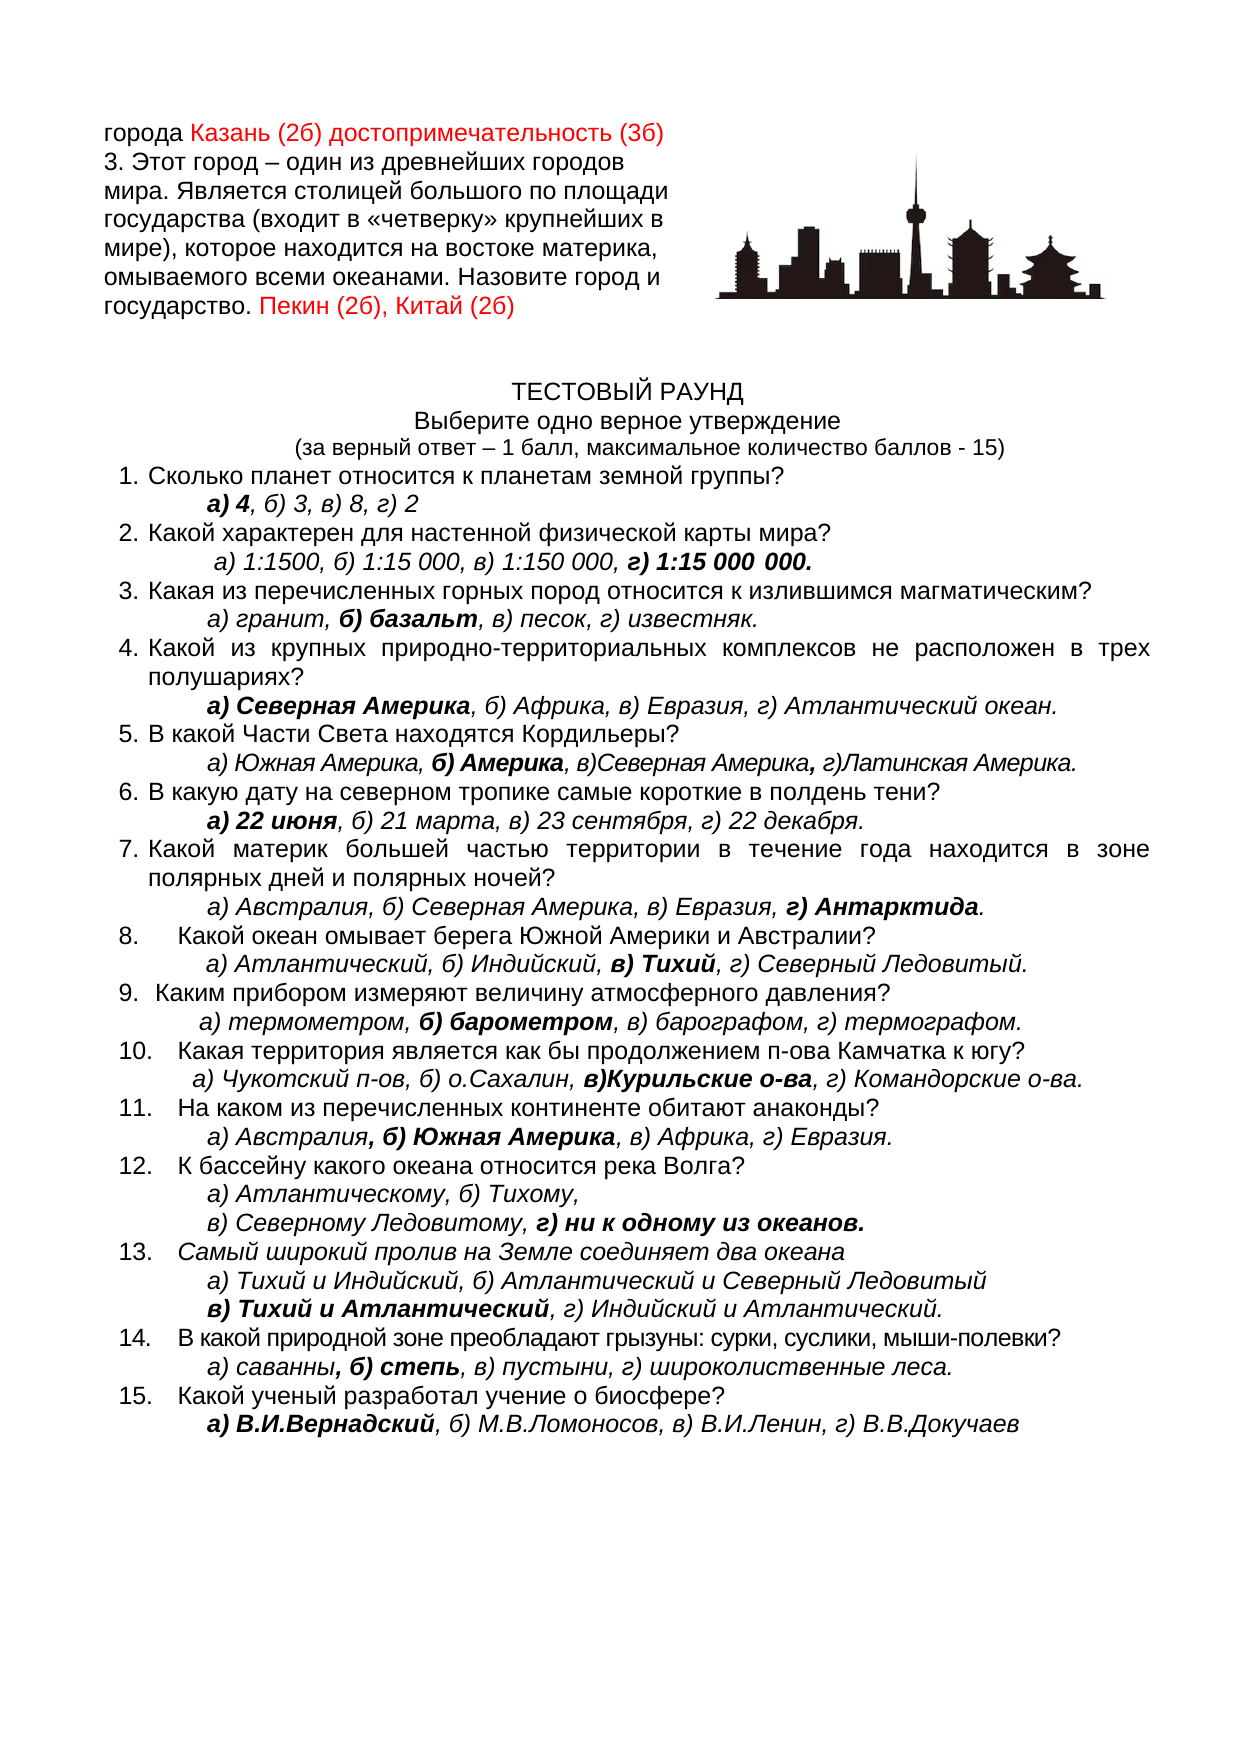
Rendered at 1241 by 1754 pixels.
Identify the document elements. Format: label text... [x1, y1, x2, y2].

text ТЕСТОВЫЙ РАУНД [103, 377, 1152, 406]
list а) Атлантическому, б) Тихому, [148, 1179, 1152, 1208]
list Самый широкий пролив на Земле соединяет два океана [118, 1237, 1152, 1266]
list Какой характерен для настенной физической карты мира? [118, 518, 1152, 547]
list а) Тихий и Индийский, б) Атлантический и Северный Ледовитый [148, 1266, 1152, 1294]
list Сколько планет относится к планетам земной группы? [118, 461, 1152, 489]
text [103, 118, 1152, 147]
list В какую дату на северном тропике самые короткие в полдень тени? [118, 777, 1152, 806]
text а) 22 июня, б) 21 марта, в) 23 сентября, г) 22 декабря. [148, 806, 1152, 834]
list в) Тихий и Атлантический, г) Индийский и Атлантический. [148, 1294, 1152, 1323]
text а) 4, б) 3, в) 8, г) 2 [148, 489, 1152, 518]
list а) В.И.Вернадский, б) М.В.Ломоносов, в) В.И.Ленин, г) В.В.Докучаев [148, 1409, 1152, 1438]
list а) саванны, б) степь, в) пустыни, г) широколиственные леса. [148, 1352, 1152, 1381]
list Каким прибором измеряют величину атмосферного давления? [118, 978, 1152, 1007]
list в) Северному Ледовитому, г) ни к одному из океанов. [148, 1208, 1152, 1237]
list а) Северная Америка, б) Африка, в) Евразия, г) Атлантический океан. [148, 691, 1152, 719]
list К бассейну какого океана относится река Волга? [118, 1151, 1152, 1179]
list а) Австралия, б) Северная Америка, в) Евразия, г) Антарктида. [148, 892, 1152, 921]
list Какая из перечисленных горных пород относится к излившимся магматическим? [118, 576, 1152, 604]
list а) Чукотский п-ов, б) о.Сахалин, в)Курильские о-ва, г) Командорские о-ва. [148, 1064, 1152, 1093]
list На каком из перечисленных континенте обитают анаконды? [118, 1093, 1152, 1122]
list Какой из крупных природно-территориальных комплексов не расположен в трех полушариях? [118, 633, 1152, 691]
list а) Австралия, б) Южная Америка, в) Африка, г) Евразия. [148, 1122, 1152, 1151]
list В какой Части Света находятся Кордильеры? [118, 719, 1152, 748]
text Выберите одно верное утверждение [103, 406, 1152, 434]
text а) 1:1500, б) 1:15 000, в) 1:150 000, г) 1:15 000 000. [148, 547, 1152, 576]
list В какой природной зоне преобладают грызуны: сурки, суслики, мыши-полевки? [118, 1323, 1152, 1352]
picture [702, 147, 1108, 298]
text а) Южная Америка, б) Америка, в)Северная Америка, г)Латинская Америка. [148, 748, 1152, 777]
list а) гранит, б) базальт, в) песок, г) известняк. [148, 604, 1152, 633]
text а) термометром, б) барометром, в) барографом, г) термографом. [148, 1007, 1152, 1036]
list (за верный ответ – 1 балл, максимальное количество баллов - 15) [103, 434, 1152, 461]
list Какой материк большей частью территории в течение года находится в зоне полярных дней и полярных ночей? [118, 834, 1152, 892]
list Какая территория является как бы продолжением п-ова Камчатка к югу? [118, 1036, 1152, 1064]
list Какой ученый разработал учение о биосфере? [118, 1381, 1152, 1409]
list Какой океан омывает берега Южной Америки и Австралии? а) Атлантический, б) Индийский, в) Тихий, г) Северный Ледовитый. [74, 921, 1152, 978]
